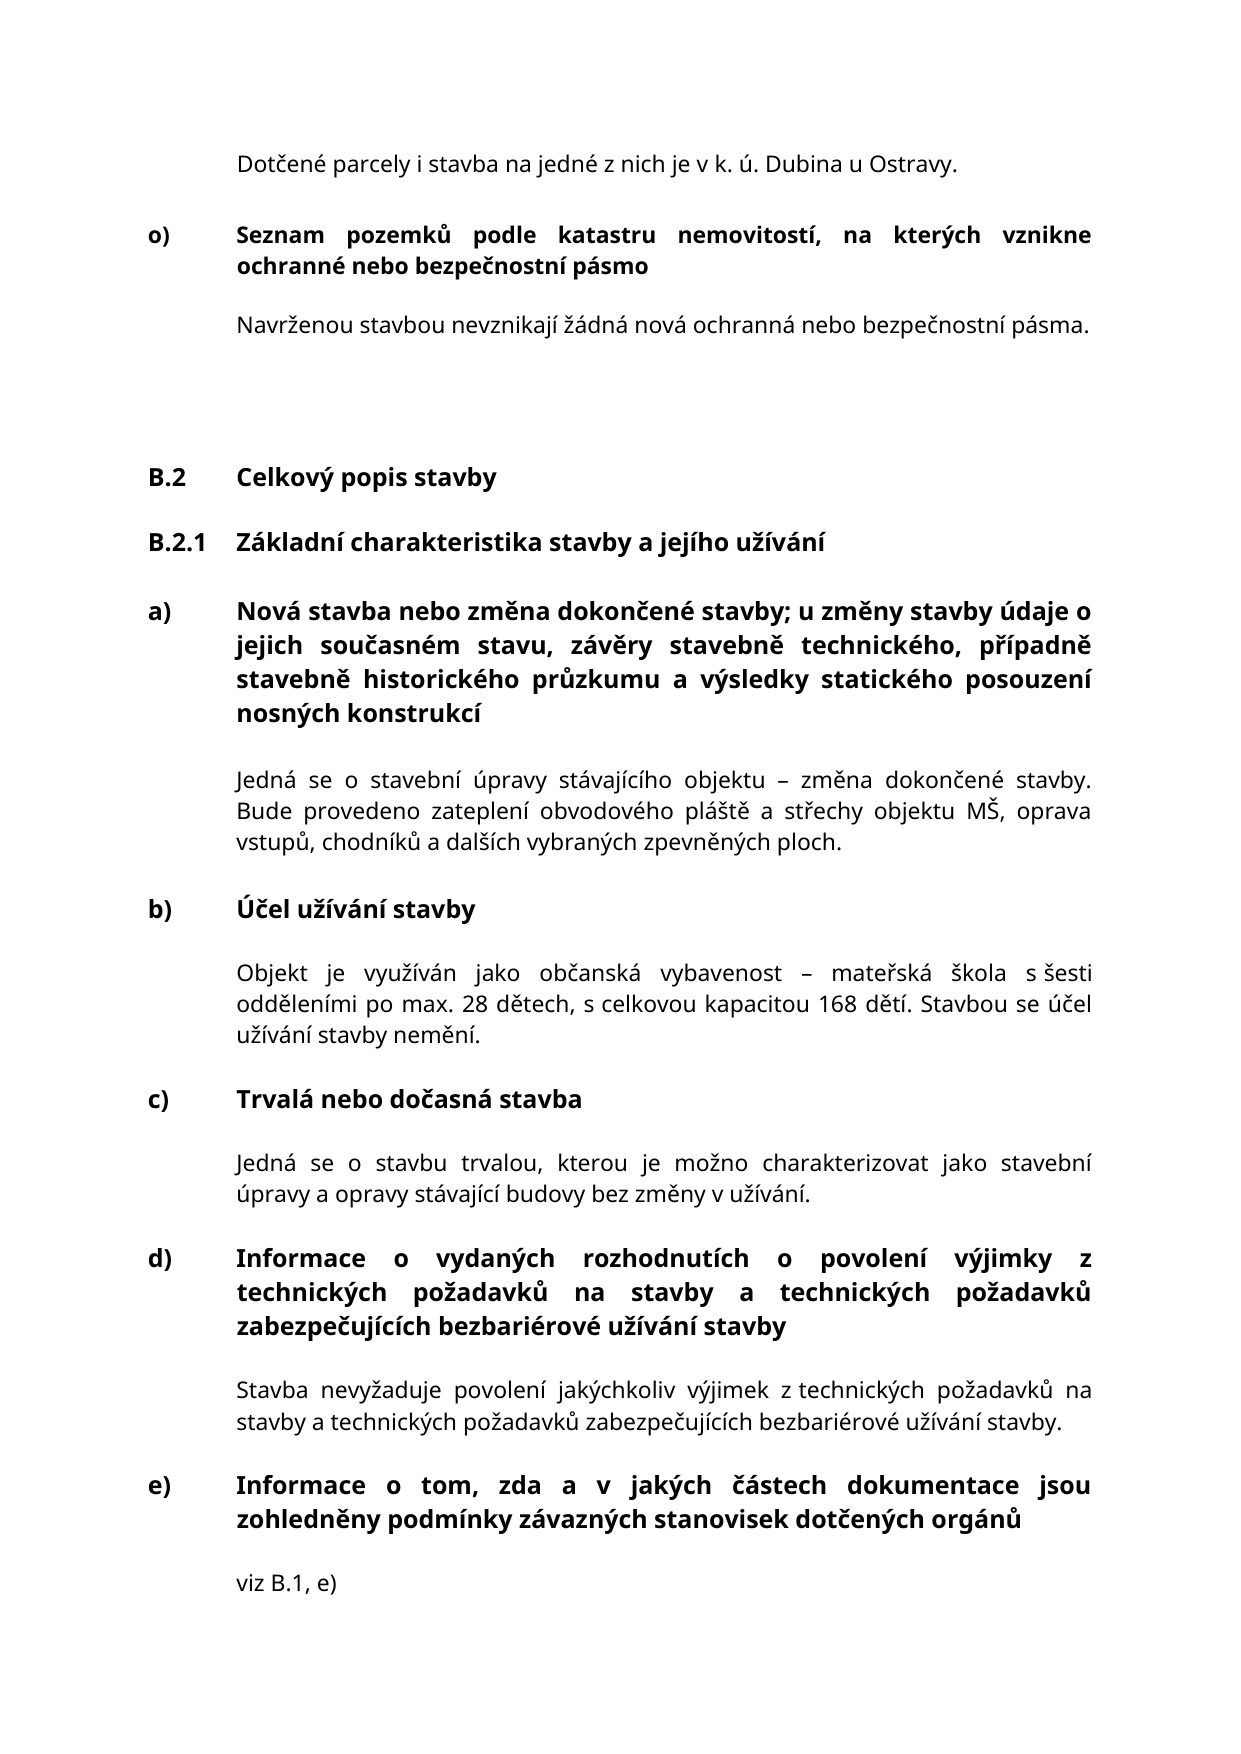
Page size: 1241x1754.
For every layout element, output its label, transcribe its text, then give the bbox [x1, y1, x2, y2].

text Navrženou stavbou nevznikají žádná nová ochranná nebo bezpečnostní pásma. [236, 309, 1093, 341]
text o) Seznam pozemků podle katastru nemovitostí, na kterých vznikne ochranné nebo bezpečnostní pásmo [148, 218, 1093, 281]
text Jedná se o stavební úpravy stávajícího objektu – změna dokončené stavby. Bude provedeno zateplení obvodového pláště a střechy objektu MŠ, oprava vstupů, chodníků a dalších vybraných zpevněných ploch. [236, 763, 1093, 857]
text B.2.1 Základní charakteristika stavby a jejího užívání [148, 525, 1093, 559]
text a) Nová stavba nebo změna dokončené stavby; u změny stavby údaje o jejich současném stavu, závěry stavebně technického, případně stavebně historického průzkumu a výsledky statického posouzení nosných konstrukcí [148, 593, 1093, 729]
text d) Informace o vydaných rozhodnutích o povolení výjimky z technických požadavků na stavby a technických požadavků zabezpečujících bezbariérové užívání stavby [148, 1241, 1093, 1343]
text Jedná se o stavbu trvalou, kterou je možno charakterizovat jako stavební úpravy a opravy stávající budovy bez změny v užívání. [236, 1147, 1093, 1209]
text Objekt je využíván jako občanská vybavenost – mateřská škola s šesti odděleními po max. 28 dětech, s celkovou kapacitou 168 dětí. Stavbou se účel užívání stavby nemění. [236, 957, 1093, 1050]
text viz B.1, e) [236, 1567, 1093, 1598]
text c) Trvalá nebo dočasná stavba [148, 1082, 1093, 1116]
text b) Účel užívání stavby [148, 891, 1093, 925]
text e) Informace o tom, zda a v jakých částech dokumentace jsou zohledněny podmínky závazných stanovisek dotčených orgánů [148, 1468, 1093, 1536]
text B.2 Celkový popis stavby [148, 460, 1093, 494]
text Stavba nevyžaduje povolení jakýchkoliv výjimek z technických požadavků na stavby a technických požadavků zabezpečujících bezbariérové užívání stavby. [236, 1374, 1093, 1437]
text Dotčené parcely i stavba na jedné z nich je v k. ú. Dubina u Ostravy. [236, 148, 1093, 179]
